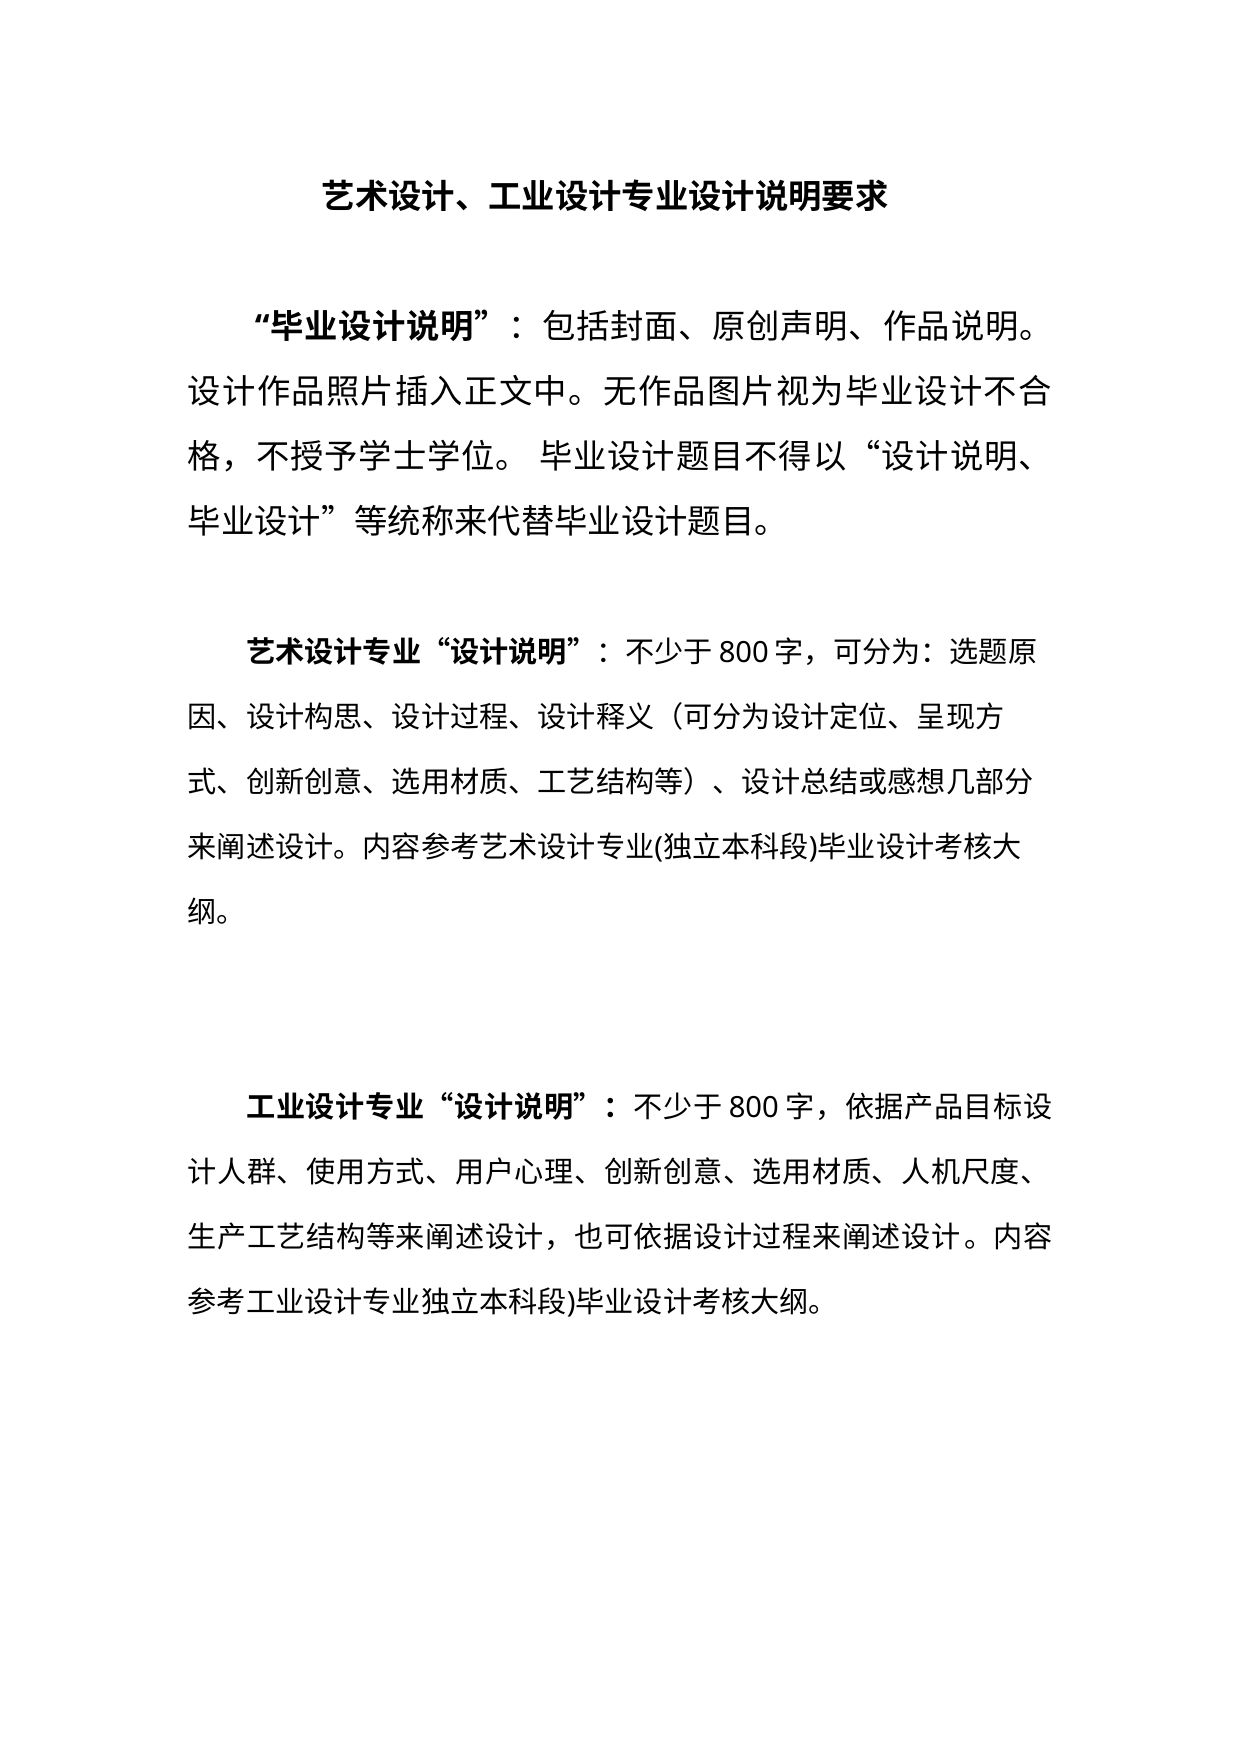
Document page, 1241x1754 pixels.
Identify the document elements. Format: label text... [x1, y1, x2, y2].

text 工业设计专业“设计说明”：不少于800字，依据产品目标设计人群、使用方式、用户心理、创新创意、选用材质、人机尺度、生产工艺结构等来阐述设计，也可依据设计过程来阐述设计。内容参考工业设计专业独立本科段)毕业设计考核大纲。 [187, 1072, 1053, 1332]
text “毕业设计说明”：包括封面、原创声明、作品说明。设计作品照片插入正文中。无作品图片视为毕业设计不合格，不授予学士学位。 毕业设计题目不得以“设计说明、毕业设计”等统称来代替毕业设计题目。 [187, 292, 1053, 552]
text 艺术设计、工业设计专业设计说明要求 [187, 162, 1053, 227]
text 艺术设计专业“设计说明”：不少于800字，可分为：选题原因、设计构思、设计过程、设计释义（可分为设计定位、呈现方式、创新创意、选用材质、工艺结构等）、设计总结或感想几部分来阐述设计。内容参考艺术设计专业(独立本科段)毕业设计考核大纲。 [187, 617, 1053, 942]
